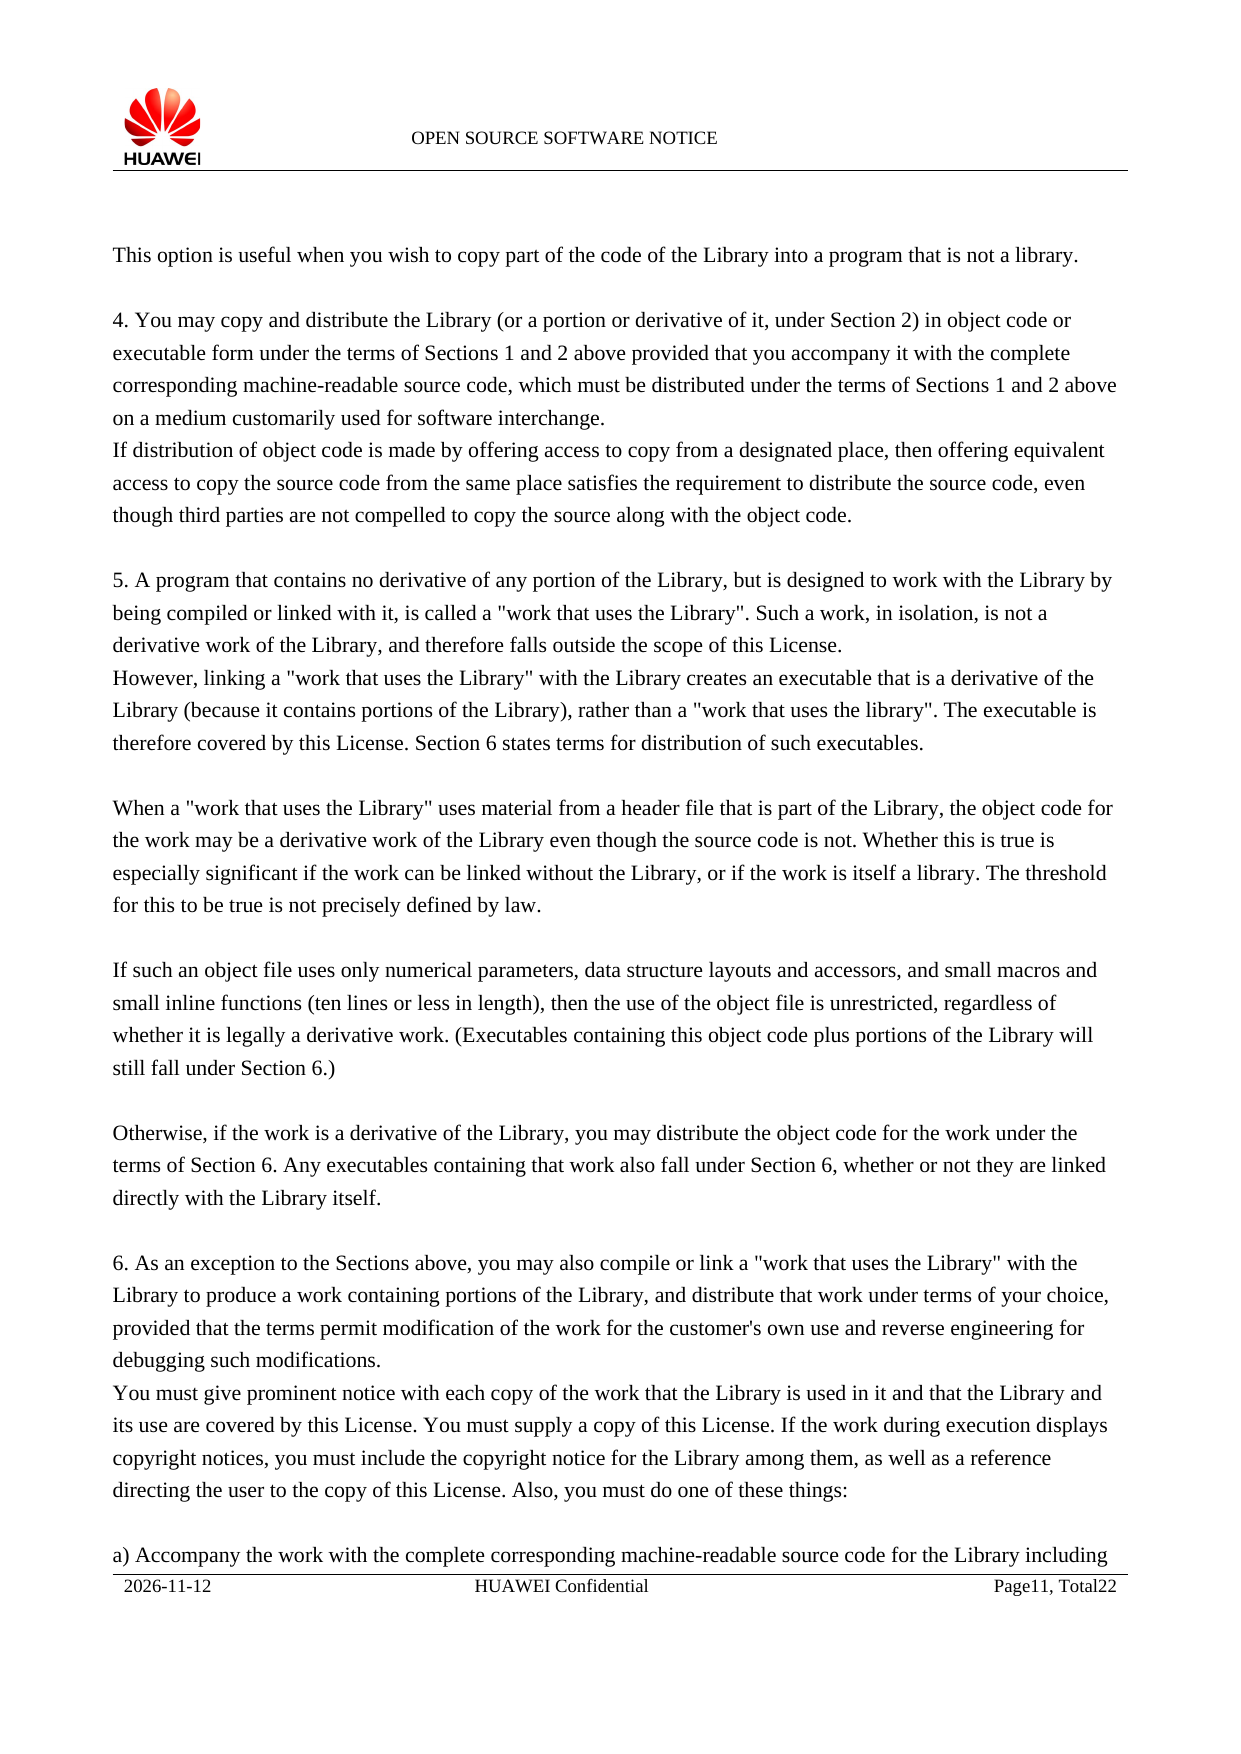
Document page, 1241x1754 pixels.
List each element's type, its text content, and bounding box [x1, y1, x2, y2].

picture [124, 88, 201, 165]
